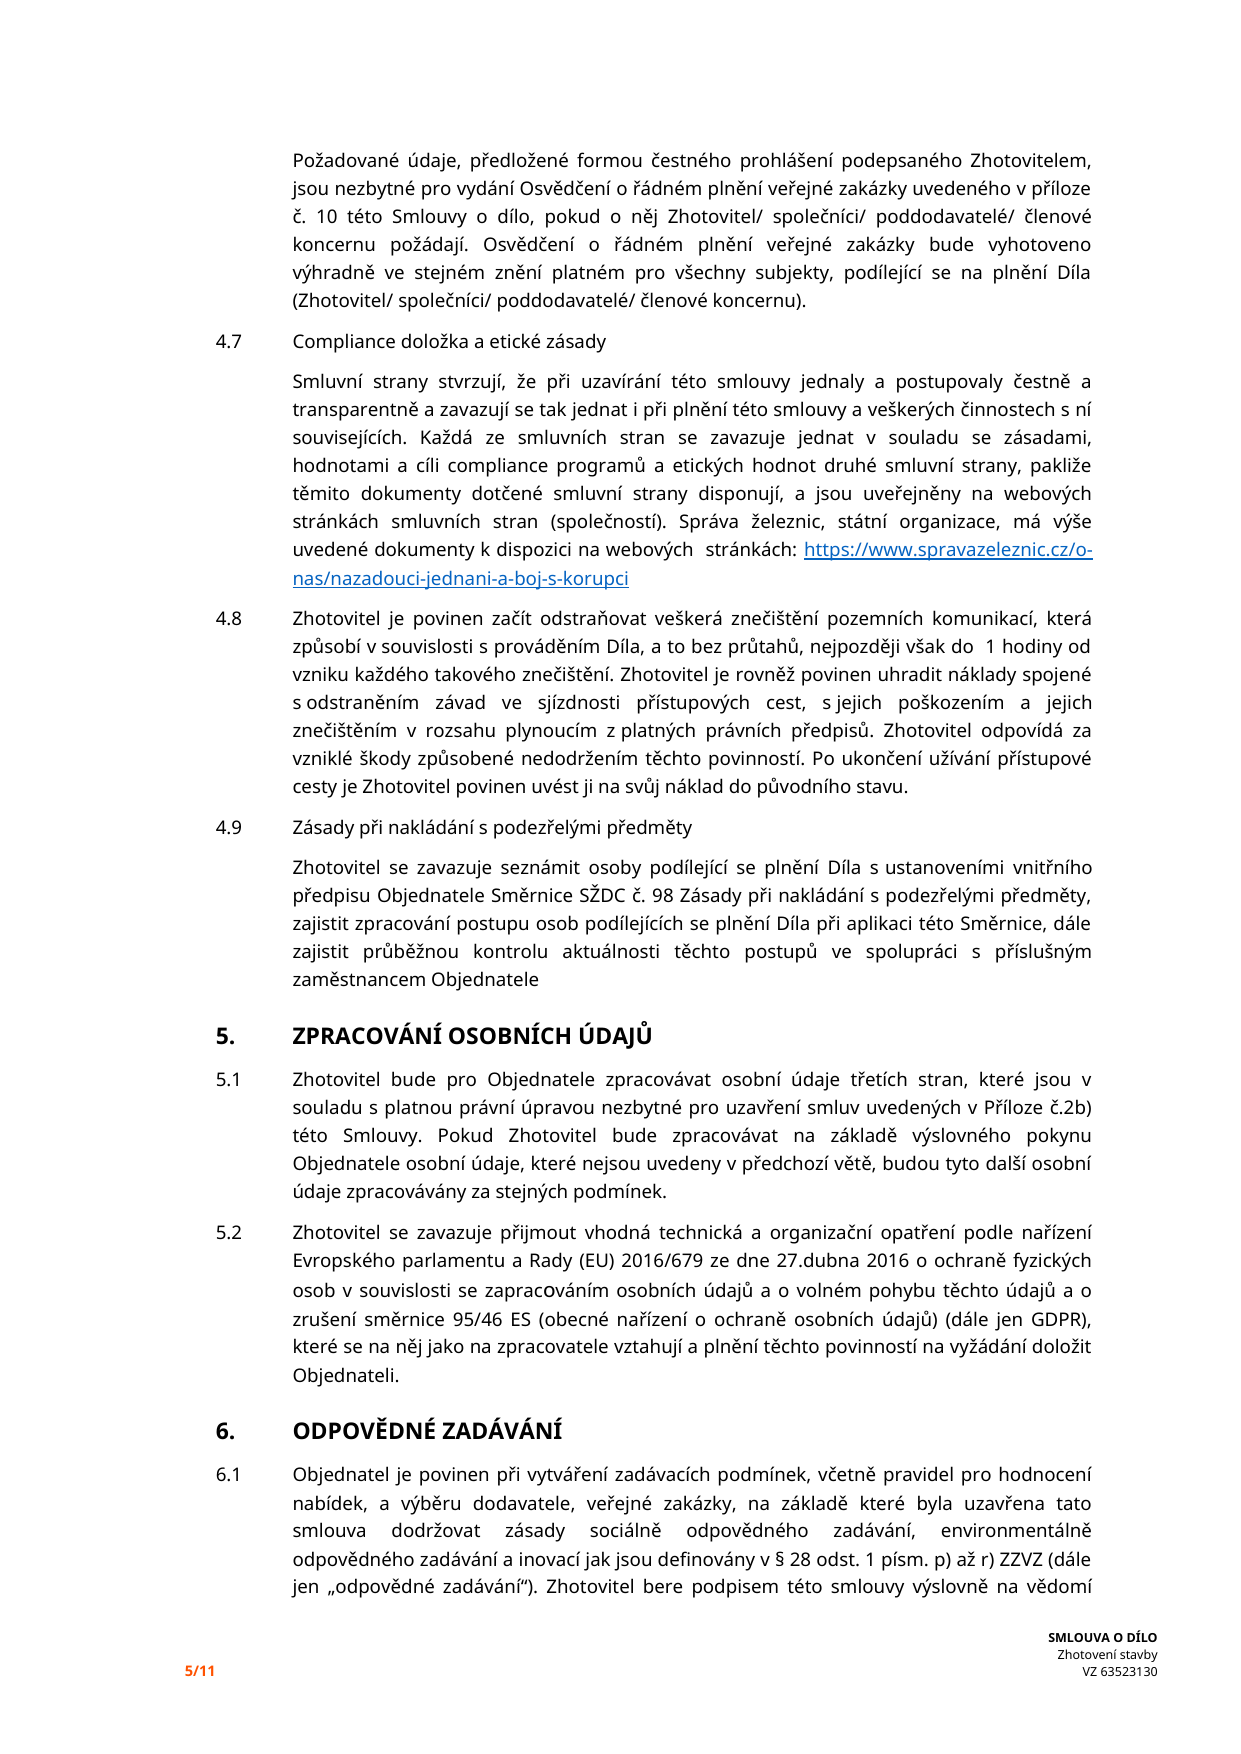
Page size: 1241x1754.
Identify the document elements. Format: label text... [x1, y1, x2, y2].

text Compliance doložka a etické zásady [216, 328, 1093, 354]
list Zhotovitel se zavazuje seznámit osoby podílející se plnění Díla s ustanoveními vnitřního předpisu Objednatele Směrnice SŽDC č. 98 Zásady při nakládání s podezřelými předměty, zajistit zpracování postupu osob podílejících se plnění Díla při aplikaci této Směrnice, dále zajistit průběžnou kontrolu aktuálnosti těchto postupů ve spolupráci s příslušným zaměstnancem Objednatele [292, 854, 1093, 992]
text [216, 1462, 1093, 1599]
text Zhotovitel bude pro Objednatele zpracovávat osobní údaje třetích stran, které jsou v souladu s platnou právní úpravou nezbytné pro uzavření smluv uvedených v Příloze č.2b) této Smlouvy. Pokud Zhotovitel bude zpracovávat na základě výslovného pokynu Objednatele osobní údaje, které nejsou uvedeny v předchozí větě, budou tyto další osobní údaje zpracovávány za stejných podmínek. [216, 1066, 1093, 1204]
text Požadované údaje, předložené formou čestného prohlášení podepsaného Zhotovitelem, jsou nezbytné pro vydání Osvědčení o řádném plnění veřejné zakázky uvedeného v příloze č. 10 této Smlouvy o dílo, pokud o něj Zhotovitel/ společníci/ poddodavatelé/ členové koncernu požádají. Osvědčení o řádném plnění veřejné zakázky bude vyhotoveno výhradně ve stejném znění platném pro všechny subjekty, podílející se na plnění Díla (Zhotovitel/ společníci/ poddodavatelé/ členové koncernu). [292, 147, 1093, 313]
text Zhotovitel se zavazuje přijmout vhodná technická a organizační opatření podle nařízení Evropského parlamentu a Rady (EU) 2016/679 ze dne 27.dubna 2016 o ochraně fyzických osob v souvislosti se zapracováním osobních údajů a o volném pohybu těchto údajů a o zrušení směrnice 95/46 ES (obecné nařízení o ochraně osobních údajů) (dále jen GDPR), které se na něj jako na zpracovatele vztahují a plnění těchto povinností na vyžádání doložit Objednateli. [216, 1219, 1093, 1387]
list Smluvní strany stvrzují, že při uzavírání této smlouvy jednaly a postupovaly čestně a transparentně a zavazují se tak jednat i při plnění této smlouvy a veškerých činnostech s ní souvisejících. Každá ze smluvních stran se zavazuje jednat v souladu se zásadami, hodnotami a cíli compliance programů a etických hodnot druhé smluvní strany, pakliže těmito dokumenty dotčené smluvní strany disponují, a jsou uveřejněny na webových stránkách smluvních stran (společností). Správa železnic, státní organizace, má výše uvedené dokumenty k dispozici na webových stránkách: https://www.spravazeleznic.cz/o-nas/nazadouci-jednani-a-boj-s-korupci [292, 369, 1093, 590]
text Zhotovitel je povinen začít odstraňovat veškerá znečištění pozemních komunikací, která způsobí v souvislosti s prováděním Díla, a to bez průtahů, nejpozději však do 1 hodiny od vzniku každého takového znečištění. Zhotovitel je rovněž povinen uhradit náklady spojené s odstraněním závad ve sjízdnosti přístupových cest, s jejich poškozením a jejich znečištěním v rozsahu plynoucím z platných právních předpisů. Zhotovitel odpovídá za vzniklé škody způsobené nedodržením těchto povinností. Po ukončení užívání přístupové cesty je Zhotovitel povinen uvést ji na svůj náklad do původního stavu. [216, 605, 1093, 799]
text ODPOVĚDNÉ ZADÁVÁNÍ [216, 1415, 1093, 1446]
text ZPRACOVÁNÍ OSOBNÍCH ÚDAJŮ [216, 1019, 1093, 1051]
text Zásady při nakládání s podezřelými předměty [216, 814, 1093, 839]
